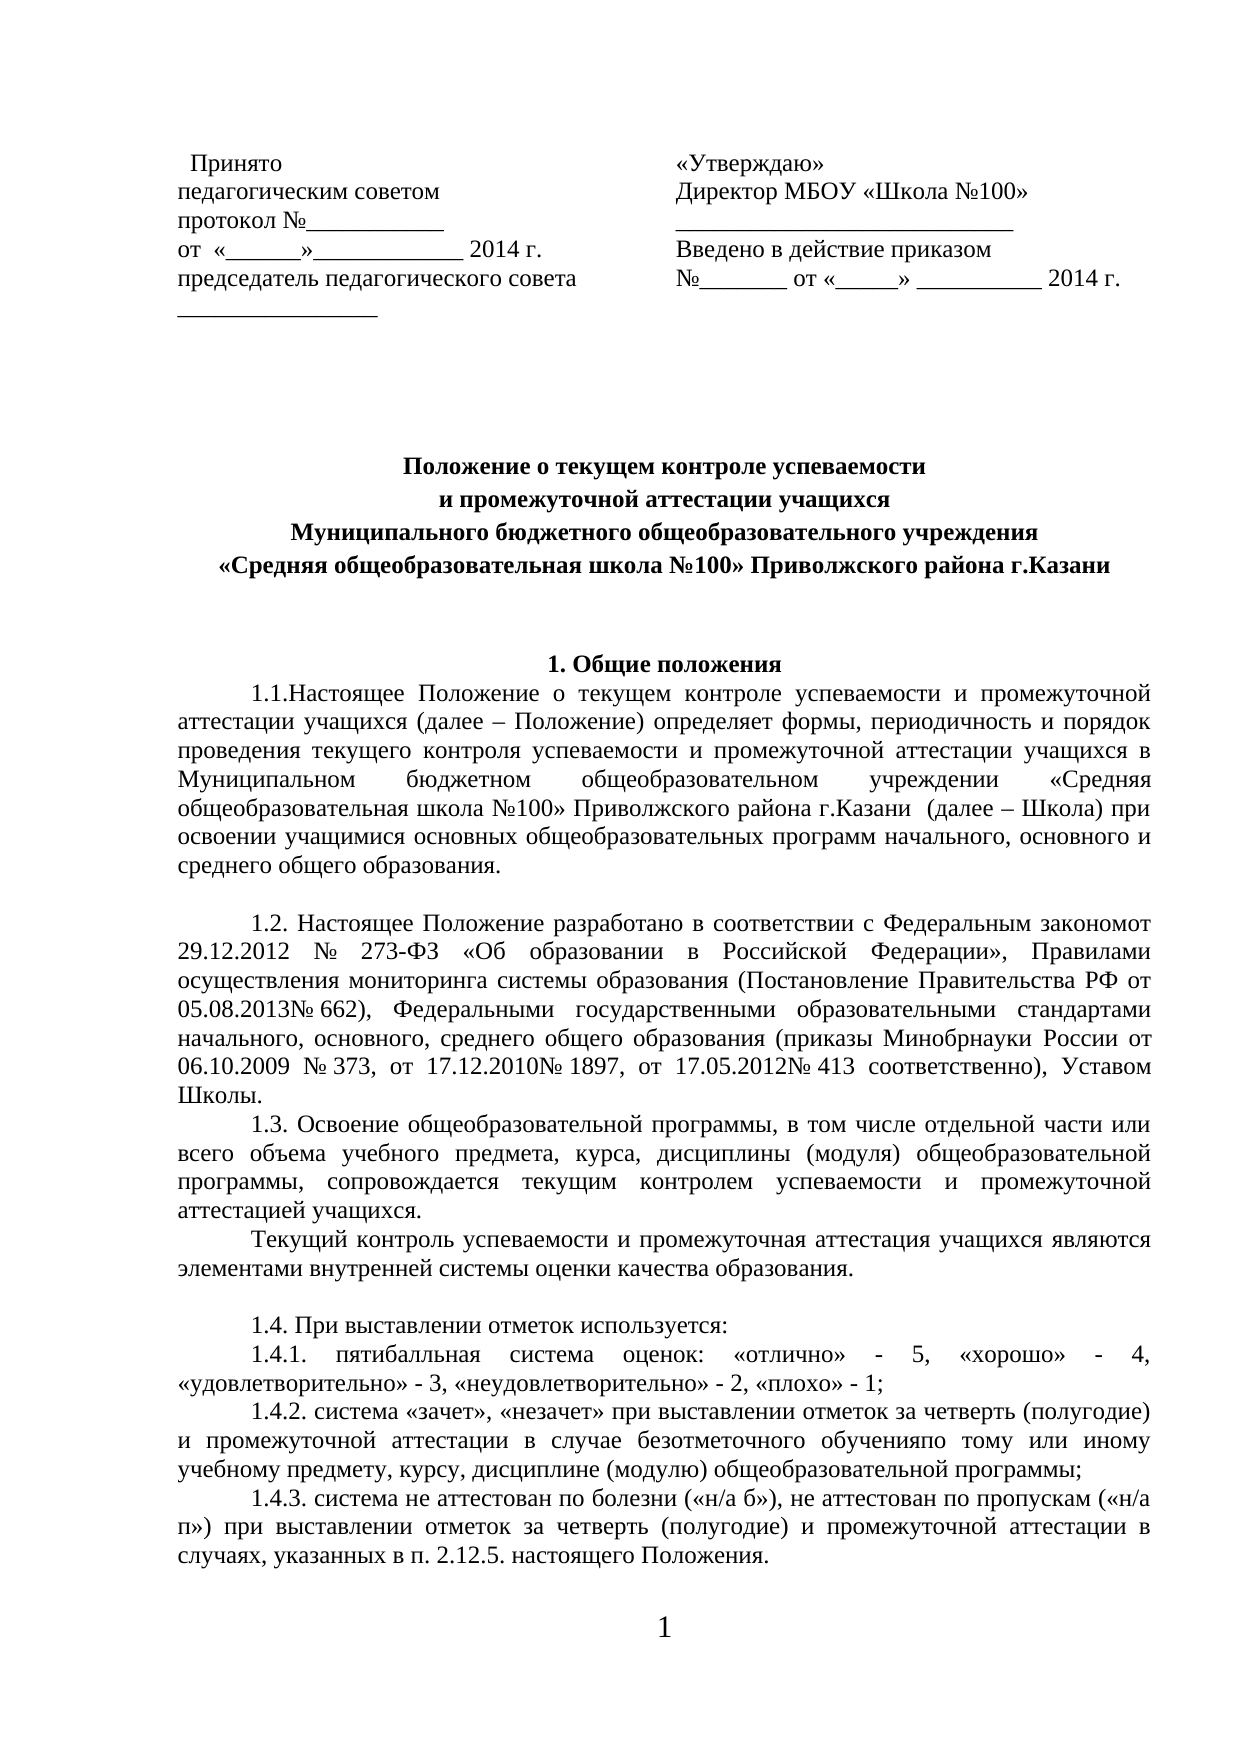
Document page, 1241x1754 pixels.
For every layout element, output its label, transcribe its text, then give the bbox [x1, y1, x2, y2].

text 1.4.3. система не аттестован по болезни («н/а б»), не аттестован по пропускам («н/а п») при выставлении отметок за четверть (полугодие) и промежуточной аттестации в случаях, указанных в п. 2.12.5. настоящего Положения. [177, 1483, 1152, 1569]
table_header «Утверждаю» Директор МБОУ «Школа №100» ___________________________ Введено в действие приказом №_______ от «_____» __________ 2014 г. [664, 148, 1163, 349]
text 1.2. Настоящее Положение разработано в соответствии с Федеральным закономот 29.12.2012 № 273-ФЗ «Об образовании в Российской Федерации», Правилами осуществления мониторинга системы образования (Постановление Правительства РФ от 05.08.2013№ 662), Федеральными государственными образовательными стандартами начального, основного, среднего общего образования (приказы Минобрнауки России от 06.10.2009 № 373, от 17.12.2010№ 1897, от 17.05.2012№ 413 соответственно), Уставом Школы. [177, 908, 1152, 1109]
text «Средняя общеобразовательная школа №100» Приволжского района г.Казани [177, 550, 1152, 579]
text Положение о текущем контроле успеваемости [177, 451, 1152, 479]
text Текущий контроль успеваемости и промежуточная аттестация учащихся являются элементами внутренней системы оценки качества образования. [177, 1224, 1152, 1281]
text Муниципального бюджетного общеобразовательного учреждения [177, 517, 1152, 546]
text 1.1.Настоящее Положение о текущем контроле успеваемости и промежуточной аттестации учащихся (далее – Положение) определяет формы, периодичность и порядок проведения текущего контроля успеваемости и промежуточной аттестации учащихся в Муниципальном бюджетном общеобразовательном учреждении «Средняя общеобразовательная школа №100» Приволжского района г.Казани (далее – Школа) при освоении учащимися основных общеобразовательных программ начального, основного и среднего общего образования. [177, 678, 1152, 879]
text 1. Общие положения [177, 649, 1152, 678]
text и промежуточной аттестации учащихся [177, 484, 1152, 513]
text 1.4.2. система «зачет», «незачет» при выставлении отметок за четверть (полугодие) и промежуточной аттестации в случае безотметочного обученияпо тому или иному учебному предмету, курсу, дисциплине (модулю) общеобразовательной программы; [177, 1396, 1152, 1483]
text 1.4. При выставлении отметок используется: [177, 1310, 1152, 1339]
text 1.3. Освоение общеобразовательной программы, в том числе отдельной части или всего объема учебного предмета, курса, дисциплины (модуля) общеобразовательной программы, сопровождается текущим контролем успеваемости и промежуточной аттестацией учащихся. [177, 1109, 1152, 1224]
text 1.4.1. пятибалльная система оценок: «отлично» - 5, «хорошо» - 4, «удовлетворительно» - 3, «неудовлетворительно» - 2, «плохо» - 1; [177, 1339, 1152, 1396]
table_header Принято педагогическим советом протокол №___________ от «______»____________ 2014 г. председатель педагогического совета ________________ [166, 148, 664, 349]
